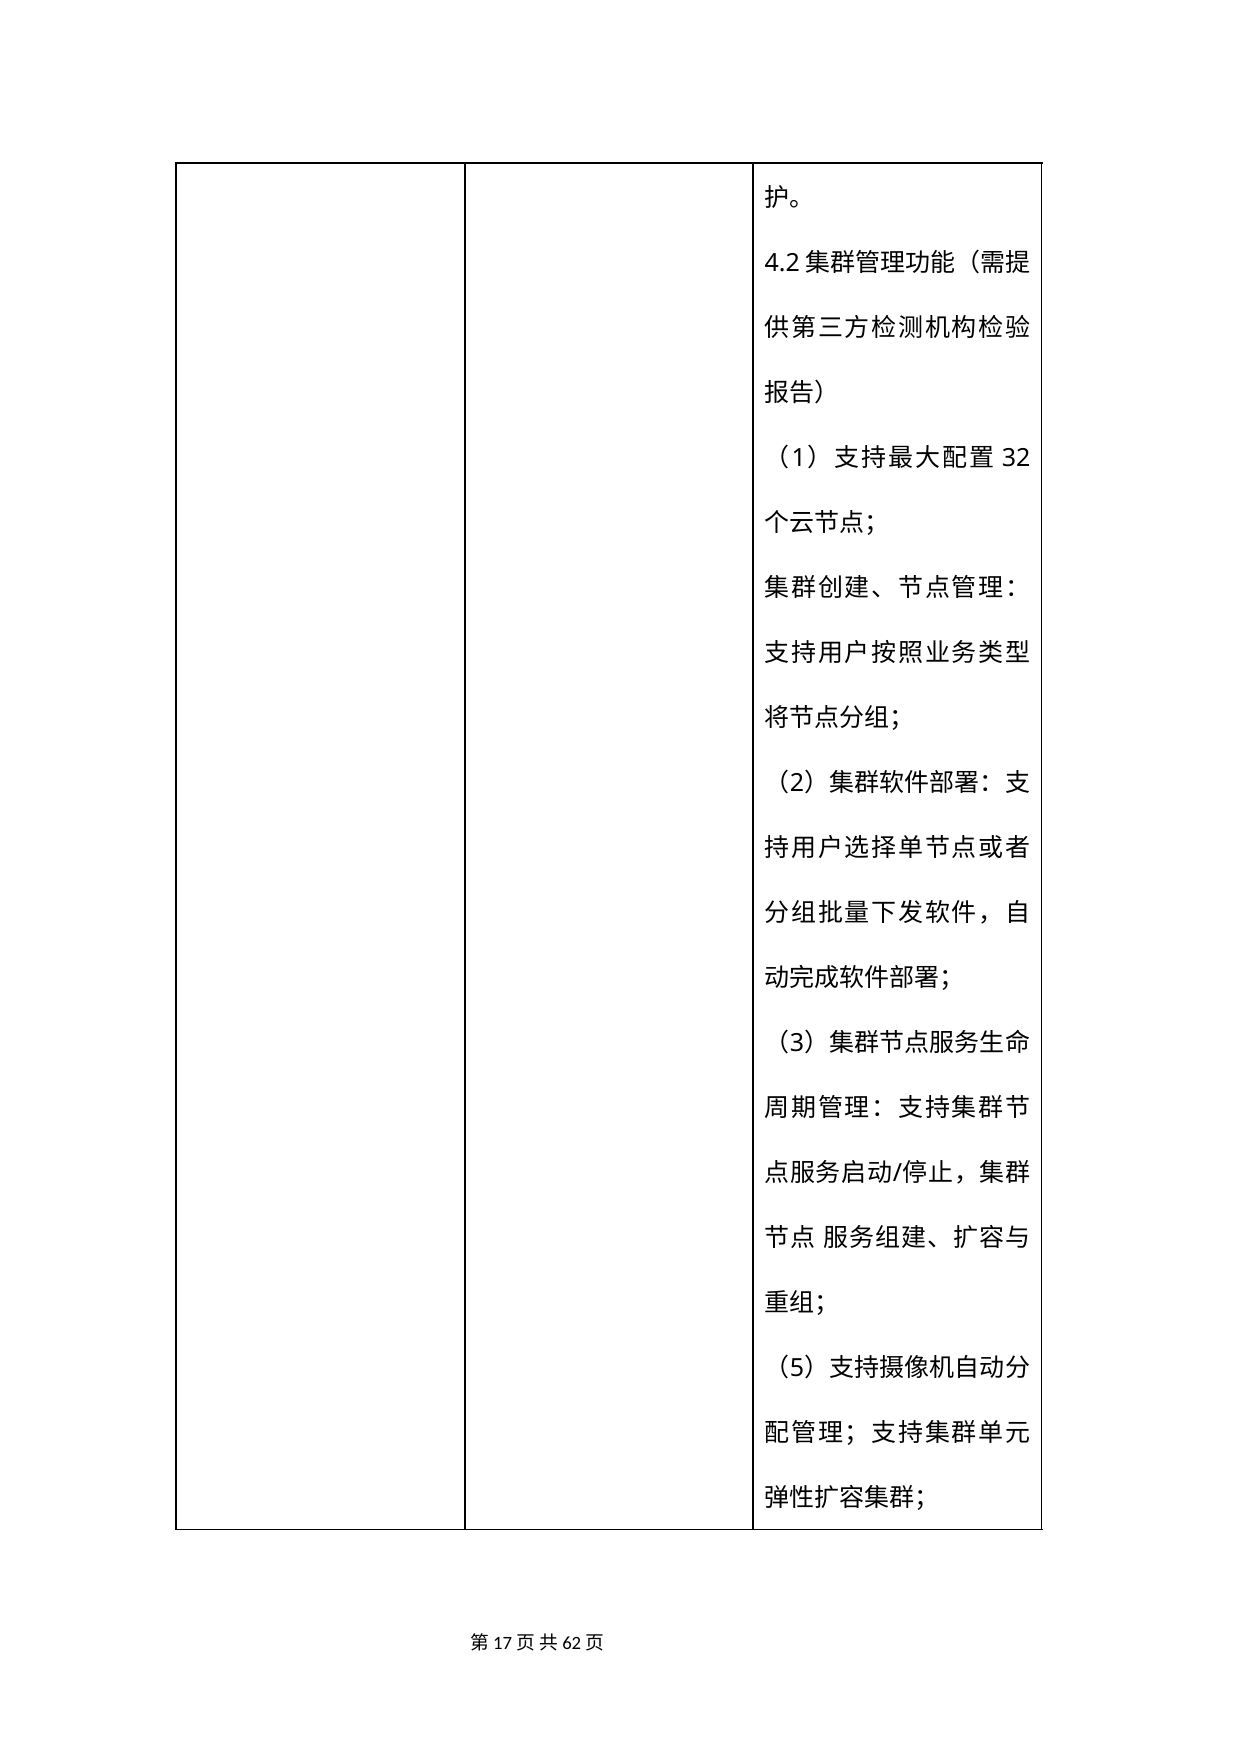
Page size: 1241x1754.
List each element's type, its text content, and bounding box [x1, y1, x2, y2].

table_cell [466, 164, 752, 1528]
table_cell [754, 164, 1041, 1528]
table_cell 4 [177, 164, 464, 1528]
